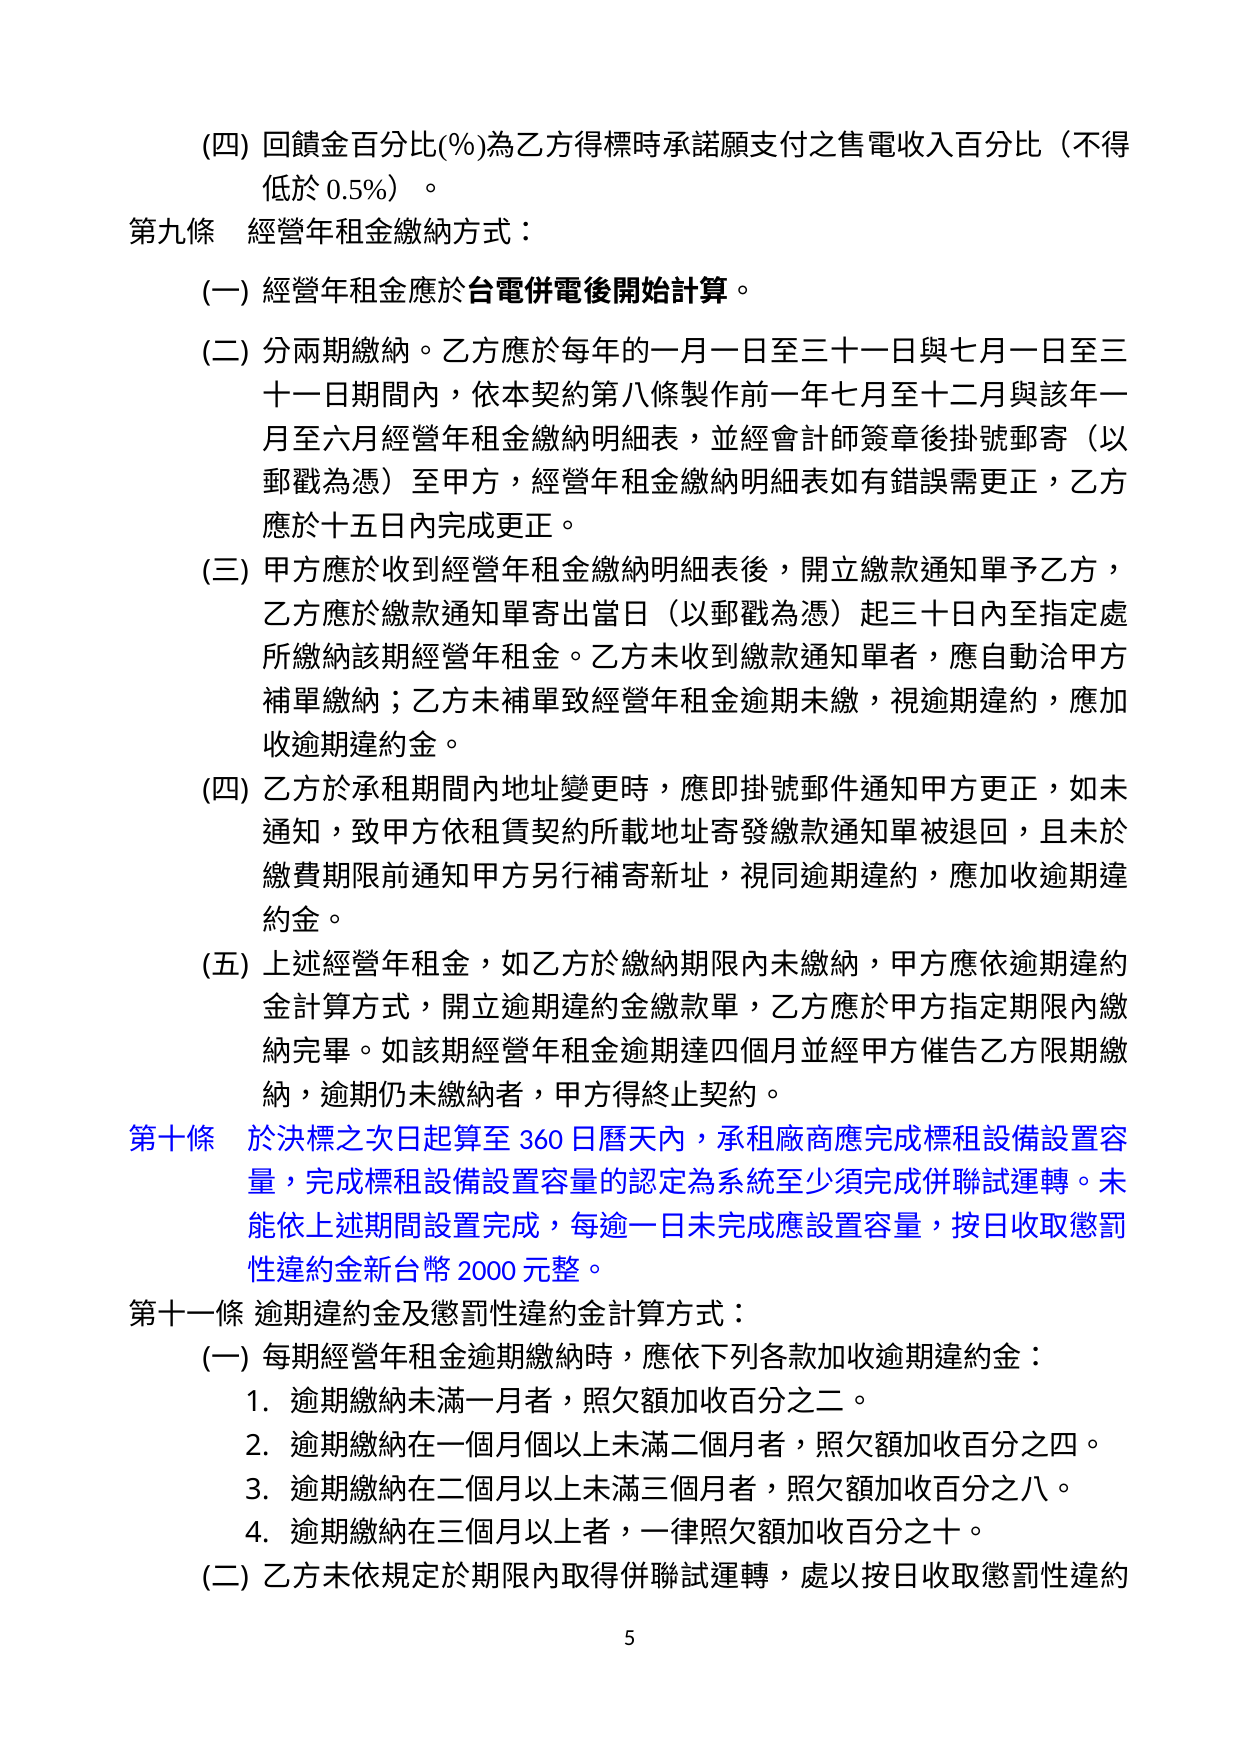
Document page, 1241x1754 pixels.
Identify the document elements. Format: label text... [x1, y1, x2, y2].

list 逾期繳納在二個月以上未滿三個月者，照欠額加收百分之八。 [245, 1464, 1130, 1508]
list 經營年租金繳納方式： [128, 208, 1130, 252]
list 甲方應於收到經營年租金繳納明細表後，開立繳款通知單予乙方，乙方應於繳款通知單寄出當日（以郵戳為憑）起三十日內至指定處所繳納該期經營年租金。乙方未收到繳款通知單者，應自動洽甲方補單繳納；乙方未補單致經營年租金逾期未繳，視逾期違約，應加收逾期違約金。 [202, 545, 1130, 764]
list 逾期繳納在三個月以上者，一律照欠額加收百分之十。 [245, 1508, 1130, 1552]
list 逾期繳納未滿一月者，照欠額加收百分之二。 [245, 1377, 1130, 1420]
list 回饋金百分比(％)為乙方得標時承諾願支付之售電收入百分比（不得低於0.5%）。 [202, 120, 1130, 208]
list 上述經營年租金，如乙方於繳納期限內未繳納，甲方應依逾期違約金計算方式，開立逾期違約金繳款單，乙方應於甲方指定期限內繳納完畢。如該期經營年租金逾期達四個月並經甲方催告乙方限期繳納，逾期仍未繳納者，甲方得終止契約。 [202, 939, 1130, 1114]
list 逾期違約金及懲罰性違約金計算方式： [128, 1289, 1130, 1333]
list 經營年租金應於台電併電後開始計算。 [202, 252, 1130, 327]
list 分兩期繳納。乙方應於每年的一月一日至三十一日與七月一日至三十一日期間內，依本契約第八條製作前一年七月至十二月與該年一月至六月經營年租金繳納明細表，並經會計師簽章後掛號郵寄（以郵戳為憑）至甲方，經營年租金繳納明細表如有錯誤需更正，乙方應於十五日內完成更正。 [202, 327, 1130, 545]
list 乙方於承租期間內地址變更時，應即掛號郵件通知甲方更正，如未通知，致甲方依租賃契約所載地址寄發繳款通知單被退回，且未於繳費期限前通知甲方另行補寄新址，視同逾期違約，應加收逾期違約金。 [202, 764, 1130, 939]
list 逾期繳納在一個月個以上未滿二個月者，照欠額加收百分之四。 [245, 1420, 1130, 1464]
list 每期經營年租金逾期繳納時，應依下列各款加收逾期違約金： [202, 1333, 1130, 1377]
list 於決標之次日起算至360日曆天內，承租廠商應完成標租設備設置容量，完成標租設備設置容量的認定為系統至少須完成併聯試運轉。未能依上述期間設置完成，每逾一日未完成應設置容量，按日收取懲罰性違約金新台幣2000元整。 [128, 1114, 1130, 1289]
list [202, 1552, 1130, 1595]
